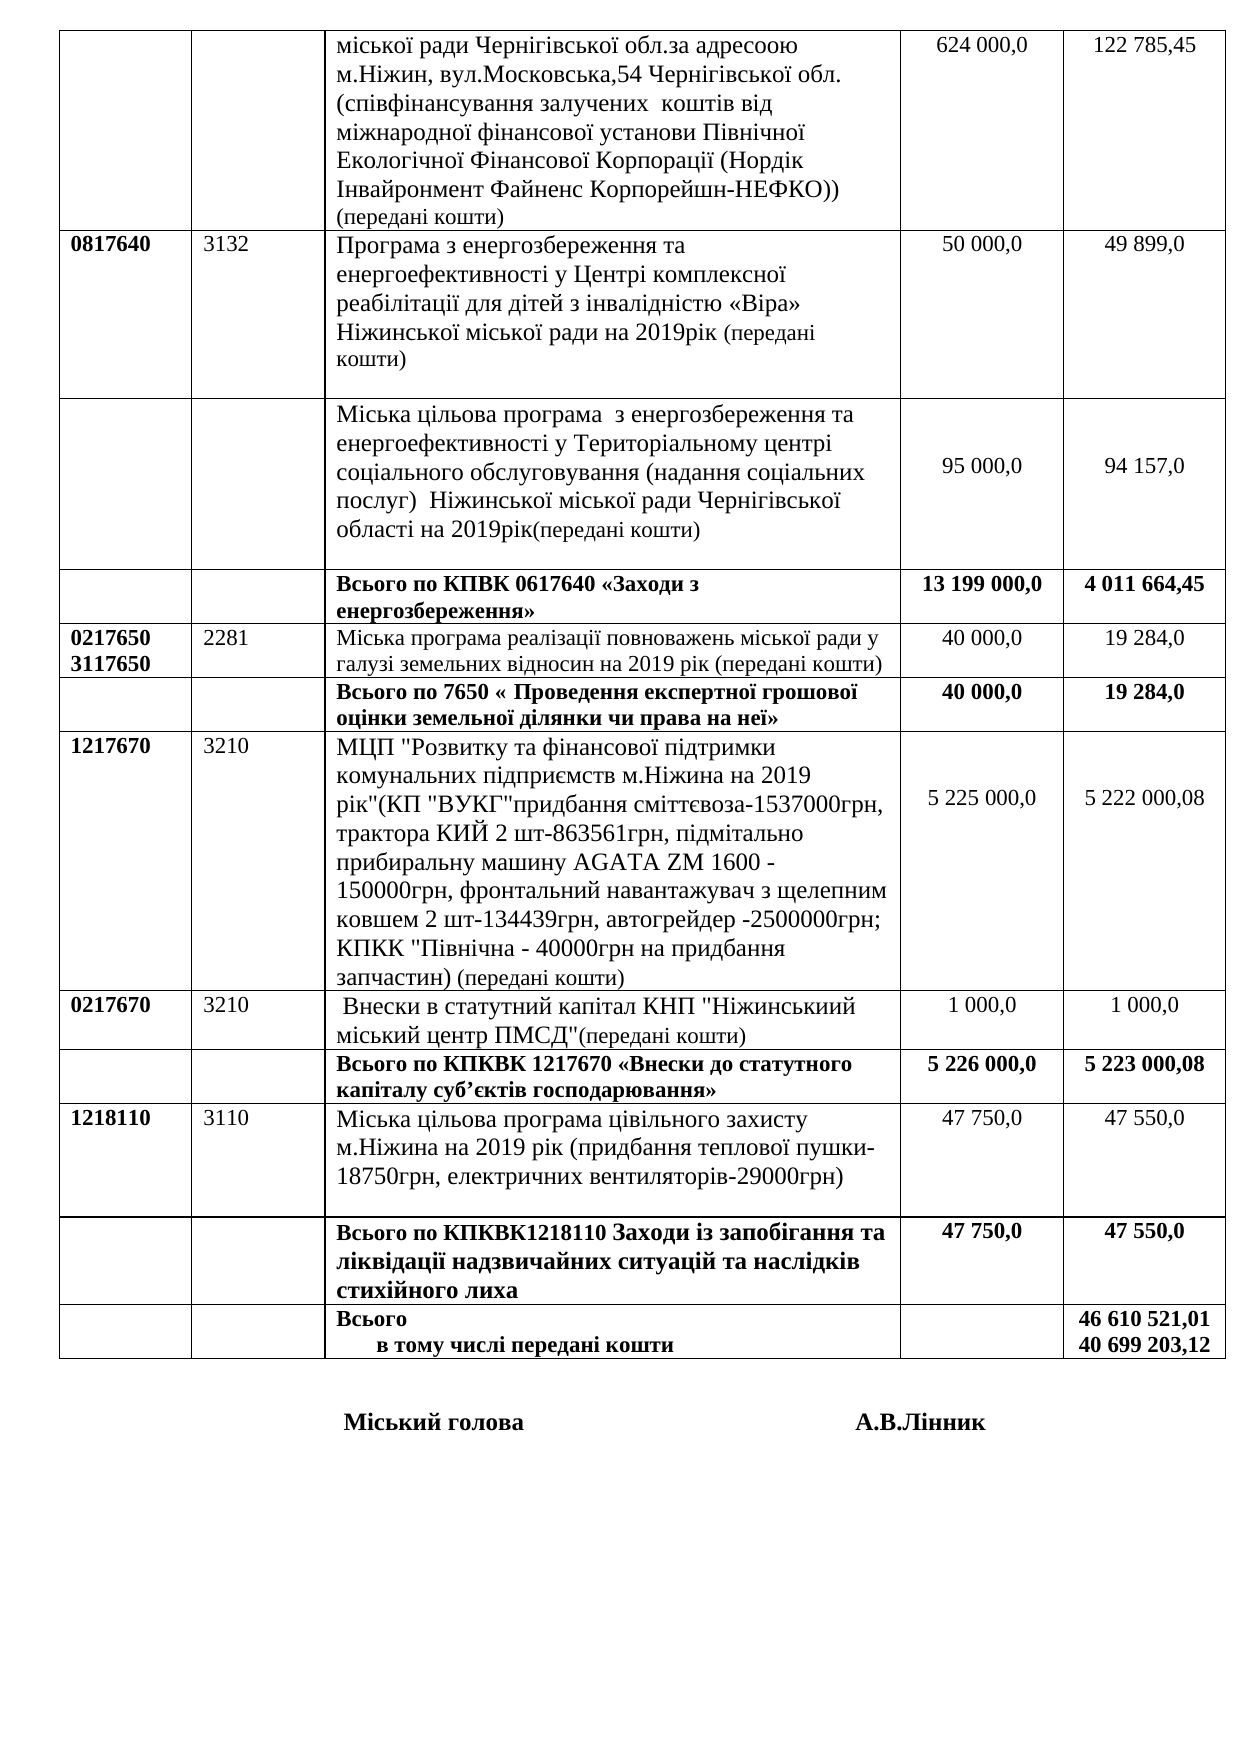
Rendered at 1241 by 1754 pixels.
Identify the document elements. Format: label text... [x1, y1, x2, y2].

table_cell 2281 [192, 624, 324, 677]
table_cell [60, 31, 191, 229]
table_cell [60, 570, 191, 623]
table_cell Всього в тому числі передані кошти [326, 1305, 900, 1357]
table_cell [192, 1305, 324, 1357]
table_cell 46 610 521,01 40 699 203,12 [1064, 1305, 1225, 1357]
table_cell Міська цільова програма цівільного захисту м.Ніжина на 2019 рік (придбання теплової пушки-18750грн, електричних вентиляторів-29000грн) [326, 1104, 900, 1216]
table_cell 40 000,0 [901, 624, 1063, 677]
table_cell 5 223 000,08 [1064, 1050, 1225, 1103]
table_cell [60, 678, 191, 731]
table_cell [60, 1050, 191, 1103]
table_cell [60, 399, 191, 569]
table_cell 1217670 [60, 732, 191, 990]
table_cell 624 000,0 [901, 31, 1063, 229]
table_cell 5 225 000,0 [901, 732, 1063, 990]
table_cell [60, 1305, 191, 1357]
table_cell 3110 [192, 1104, 324, 1216]
table_cell [192, 1050, 324, 1103]
table_cell Всього по КПКВК1218110 Заходи із запобігання та ліквідації надзвичайних ситуацій та наслідків стихійного лиха [326, 1218, 900, 1304]
table_cell 47 750,0 [901, 1218, 1063, 1304]
table_cell [192, 678, 324, 731]
table_cell 1 000,0 [1064, 991, 1225, 1049]
table_cell [60, 1218, 191, 1304]
text Міський голова А.В.Лінник [133, 1407, 1196, 1435]
table_cell [192, 570, 324, 623]
table_cell 4 011 664,45 [1064, 570, 1225, 623]
table_cell Міська цільова програма з енергозбереження та енергоефективності у Територіальному центрі соціального обслуговування (надання соціальних послуг) Ніжинської міської ради Чернігівської області на 2019рік(передані кошти) [326, 399, 900, 569]
table_cell 94 157,0 [1064, 399, 1225, 569]
table_cell 19 284,0 [1064, 678, 1225, 731]
table_cell Всього по КПКВК 1217670 «Внески до статутного капіталу суб’єктів господарювання» [326, 1050, 900, 1103]
table_cell 5 226 000,0 [901, 1050, 1063, 1103]
table_cell [901, 1305, 1063, 1357]
table_cell 3210 [192, 991, 324, 1049]
table_cell 3132 [192, 231, 324, 398]
table_cell 95 000,0 [901, 399, 1063, 569]
table_cell [192, 399, 324, 569]
table_cell 0217650 3117650 [60, 624, 191, 677]
table_cell Всього по 7650 « Проведення експертної грошової оцінки земельної ділянки чи права на неї» [326, 678, 900, 731]
table_cell 1218110 [60, 1104, 191, 1216]
table_cell 1 000,0 [901, 991, 1063, 1049]
table_cell МЦП "Розвитку та фінансової підтримки комунальних підприємств м.Ніжина на 2019 рік"(КП "ВУКГ"придбання сміттєвоза-1537000грн, трактора КИЙ 2 шт-863561грн, підмітально прибиральну машину AGATA ZM 1600 -150000грн, фронтальний навантажувач з щелепним ковшем 2 шт-134439грн, автогрейдер -2500000грн; КПКК "Північна - 40000грн на придбання запчастин) (передані кошти) [326, 732, 900, 990]
table_cell 0217670 [60, 991, 191, 1049]
table_cell 3210 [192, 732, 324, 990]
table_cell 5 222 000,08 [1064, 732, 1225, 990]
table_cell Міська програма реалізації повноважень міської ради у галузі земельних відносин на 2019 рік (передані кошти) [326, 624, 900, 677]
table_cell Всього по КПВК 0617640 «Заходи з енергозбереження» [326, 570, 900, 623]
table_cell 47 750,0 [901, 1104, 1063, 1216]
table_cell 122 785,45 [1064, 31, 1225, 229]
table_cell 0817640 [60, 231, 191, 398]
table_cell 19 284,0 [1064, 624, 1225, 677]
table_cell Внески в статутний капітал КНП "Ніжинськиий міський центр ПМСД"(передані кошти) [326, 991, 900, 1049]
table_cell 40 000,0 [901, 678, 1063, 731]
table_cell 49 899,0 [1064, 231, 1225, 398]
table_cell 13 199 000,0 [901, 570, 1063, 623]
table_cell 47 550,0 [1064, 1104, 1225, 1216]
table_cell [192, 31, 324, 229]
table_cell 50 000,0 [901, 231, 1063, 398]
table_cell Програма з енергозбереження та енергоефективності у Центрі комплексної реабілітації для дітей з інвалідністю «Віра» Ніжинської міської ради на 2019рік (передані кошти) [326, 231, 900, 398]
table_cell 47 550,0 [1064, 1218, 1225, 1304]
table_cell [326, 31, 900, 229]
table_cell [192, 1218, 324, 1304]
